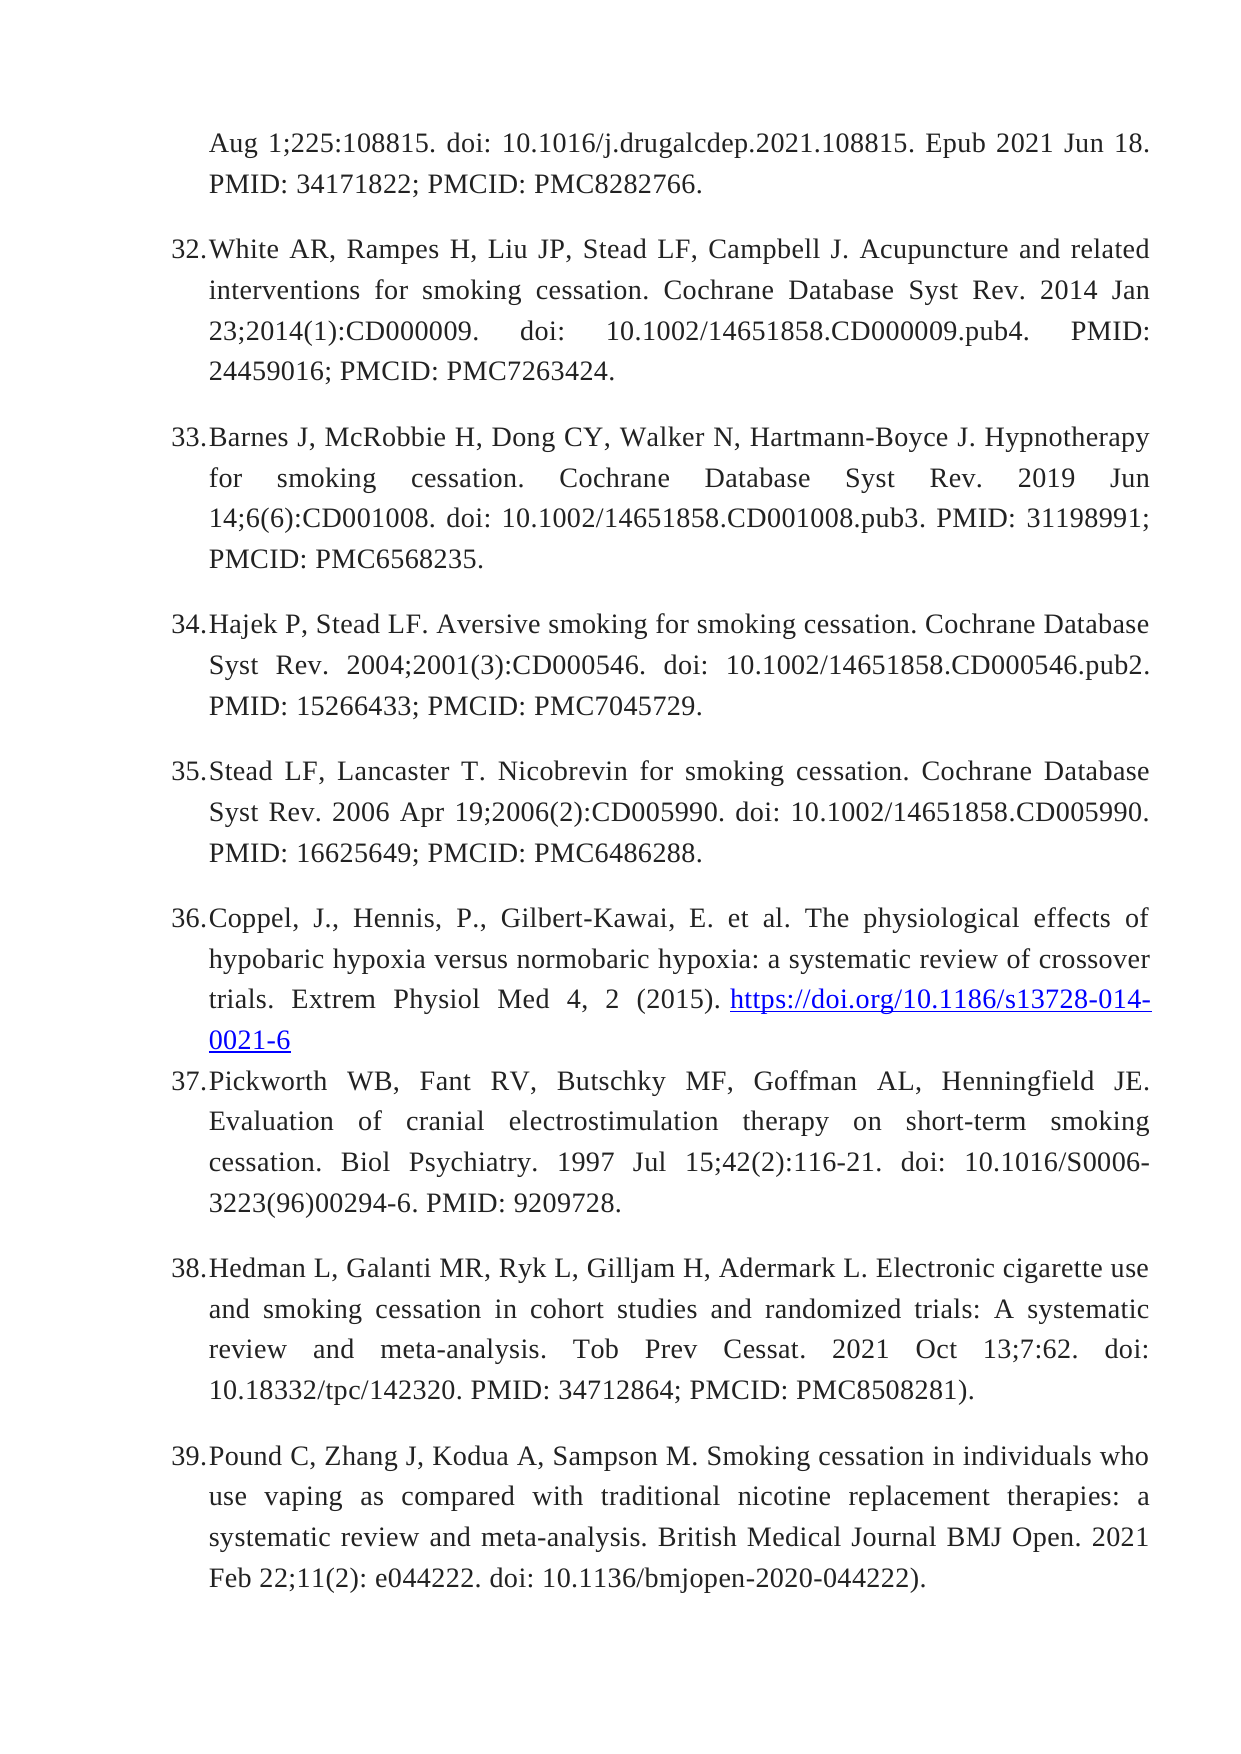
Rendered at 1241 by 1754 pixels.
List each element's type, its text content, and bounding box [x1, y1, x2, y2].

list Stead LF, Lancaster T. Nicobrevin for smoking cessation. Cochrane Database Syst Rev. 2006 Apr 19;2006(2):CD005990. doi: 10.1002/14651858.CD005990. PMID: 16625649; PMCID: PMC6486288. [171, 746, 1152, 868]
list Barnes J, McRobbie H, Dong CY, Walker N, Hartmann-Boyce J. Hypnotherapy for smoking cessation. Cochrane Database Syst Rev. 2019 Jun 14;6(6):CD001008. doi: 10.1002/14651858.CD001008.pub3. PMID: 31198991; PMCID: PMC6568235. [171, 412, 1152, 574]
list White AR, Rampes H, Liu JP, Stead LF, Campbell J. Acupuncture and related interventions for smoking cessation. Cochrane Database Syst Rev. 2014 Jan 23;2014(1):CD000009. doi: 10.1002/14651858.CD000009.pub4. PMID: 24459016; PMCID: PMC7263424. [171, 224, 1152, 387]
list Hajek P, Stead LF. Aversive smoking for smoking cessation. Cochrane Database Syst Rev. 2004;2001(3):CD000546. doi: 10.1002/14651858.CD000546.pub2. PMID: 15266433; PMCID: PMC7045729. [171, 599, 1152, 721]
list Pound C, Zhang J, Kodua A, Sampson M. Smoking cessation in individuals who use vaping as compared with traditional nicotine replacement therapies: a systematic review and meta-analysis. British Medical Journal BMJ Open. 2021 Feb 22;11(2): e044222. doi: 10.1136/bmjopen-2020-044222). [171, 1431, 1152, 1593]
list Pickworth WB, Fant RV, Butschky MF, Goffman AL, Henningfield JE. Evaluation of cranial electrostimulation therapy on short-term smoking cessation. Biol Psychiatry. 1997 Jul 15;42(2):116-21. doi: 10.1016/S0006-3223(96)00294-6. PMID: 9209728. [171, 1056, 1152, 1218]
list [171, 118, 1152, 199]
list Coppel, J., Hennis, P., Gilbert-Kawai, E. et al. The physiological effects of hypobaric hypoxia versus normobaric hypoxia: a systematic review of crossover trials. Extrem Physiol Med 4, 2 (2015). https://doi.org/10.1186/s13728-014-0021-6 [171, 893, 1152, 1056]
list Hedman L, Galanti MR, Ryk L, Gilljam H, Adermark L. Electronic cigarette use and smoking cessation in cohort studies and randomized trials: A systematic review and meta-analysis. Tob Prev Cessat. 2021 Oct 13;7:62. doi: 10.18332/tpc/142320. PMID: 34712864; PMCID: PMC8508281). [171, 1243, 1152, 1406]
